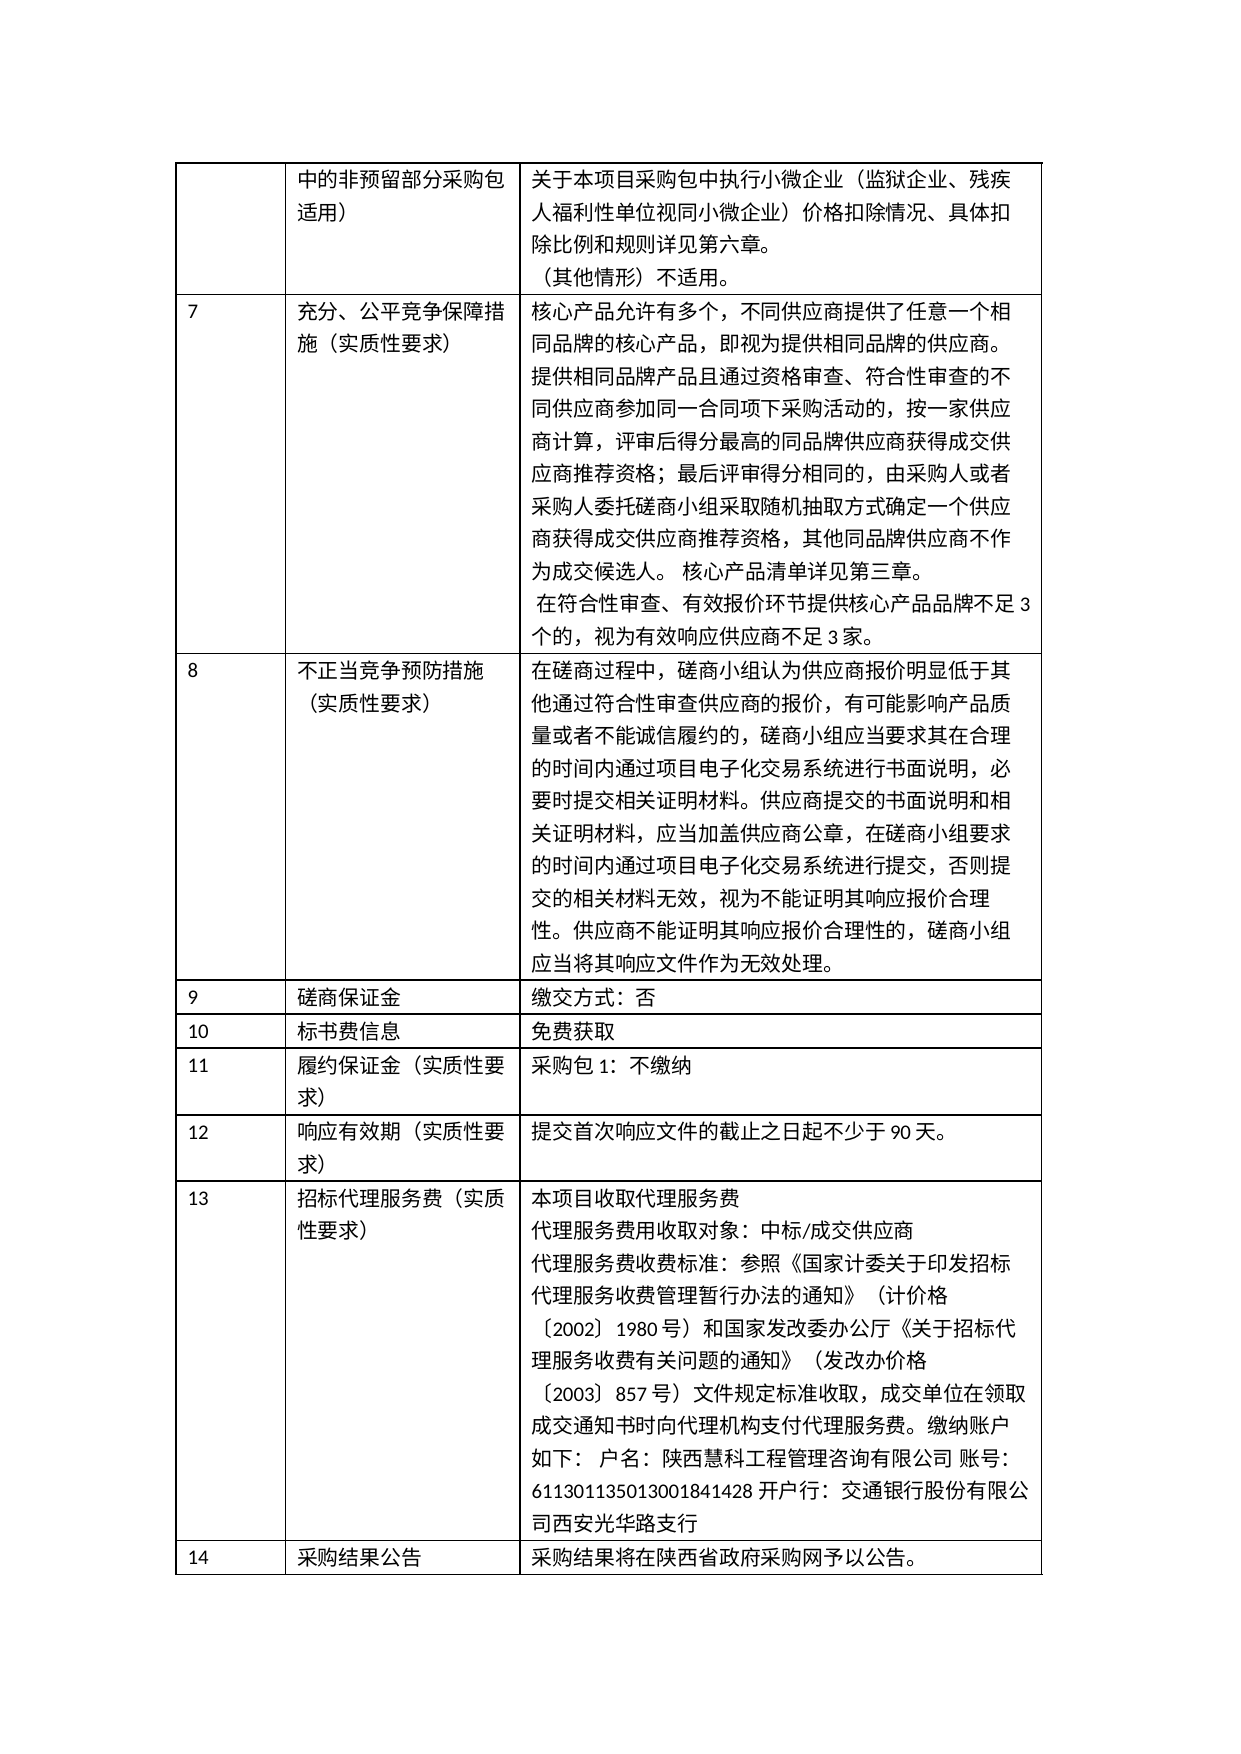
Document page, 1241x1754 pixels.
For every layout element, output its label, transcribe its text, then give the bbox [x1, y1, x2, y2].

table_cell 采购结果将在陕西省政府采购网予以公告。 [521, 1541, 1041, 1573]
table_cell 磋商保证金 [286, 981, 519, 1013]
table_cell 不正当竞争预防措施（实质性要求） [286, 654, 519, 979]
table_cell 7 [177, 295, 285, 653]
table_cell 充分、公平竞争保障措施（实质性要求） [286, 295, 519, 653]
table_cell 在磋商过程中，磋商小组认为供应商报价明显低于其他通过符合性审查供应商的报价，有可能影响产品质量或者不能诚信履约的，磋商小组应当要求其在合理的时间内通过项目电子化交易系统进行书面说明，必要时提交相关证明材料。供应商提交的书面说明和相关证明材料，应当加盖供应商公章，在磋商小组要求的时间内通过项目电子化交易系统进行提交，否则提交的相关材料无效，视为不能证明其响应报价合理性。供应商不能证明其响应报价合理性的，磋商小组应当将其响应文件作为无效处理。 [521, 654, 1041, 979]
table_cell 10 [177, 1015, 285, 1047]
table_cell 提交首次响应文件的截止之日起不少于90天。 [521, 1116, 1041, 1180]
table_cell 缴交方式：否 [521, 981, 1041, 1013]
table_cell 履约保证金（实质性要求） [286, 1049, 519, 1114]
table_cell 8 [177, 654, 285, 979]
table_cell 采购包1：不缴纳 [521, 1049, 1041, 1114]
table_cell 11 [177, 1049, 285, 1114]
table_cell 本项目收取代理服务费 代理服务费用收取对象：中标/成交供应商 代理服务费收费标准：参照《国家计委关于印发招标代理服务收费管理暂行办法的通知》（计价格〔2002〕1980号）和国家发改委办公厅《关于招标代理服务收费有关问题的通知》（发改办价格〔2003〕857号）文件规定标准收取，成交单位在领取成交通知书时向代理机构支付代理服务费。缴纳账户如下： 户名：陕西慧科工程管理咨询有限公司 账号：611301135013001841428 开户行：交通银行股份有限公司西安光华路支行 [521, 1182, 1041, 1539]
table_cell 核心产品允许有多个，不同供应商提供了任意一个相同品牌的核心产品，即视为提供相同品牌的供应商。 提供相同品牌产品且通过资格审查、符合性审查的不同供应商参加同一合同项下采购活动的，按一家供应商计算，评审后得分最高的同品牌供应商获得成交供应商推荐资格；最后评审得分相同的，由采购人或者采购人委托磋商小组采取随机抽取方式确定一个供应商获得成交供应商推荐资格，其他同品牌供应商不作为成交候选人。 核心产品清单详见第三章。 在符合性审查、有效报价环节提供核心产品品牌不足3个的，视为有效响应供应商不足3家。 [521, 295, 1041, 653]
table_cell 9 [177, 981, 285, 1013]
table_cell 14 [177, 1541, 285, 1573]
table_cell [521, 164, 1041, 293]
table_cell 标书费信息 [286, 1015, 519, 1047]
table_cell 响应有效期（实质性要求） [286, 1116, 519, 1180]
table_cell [286, 164, 519, 293]
table_cell 招标代理服务费（实质性要求） [286, 1182, 519, 1539]
table_cell 采购结果公告 [286, 1541, 519, 1573]
table_cell 免费获取 [521, 1015, 1041, 1047]
table_cell 13 [177, 1182, 285, 1539]
table_cell 6 [177, 164, 285, 293]
table_cell 12 [177, 1116, 285, 1180]
